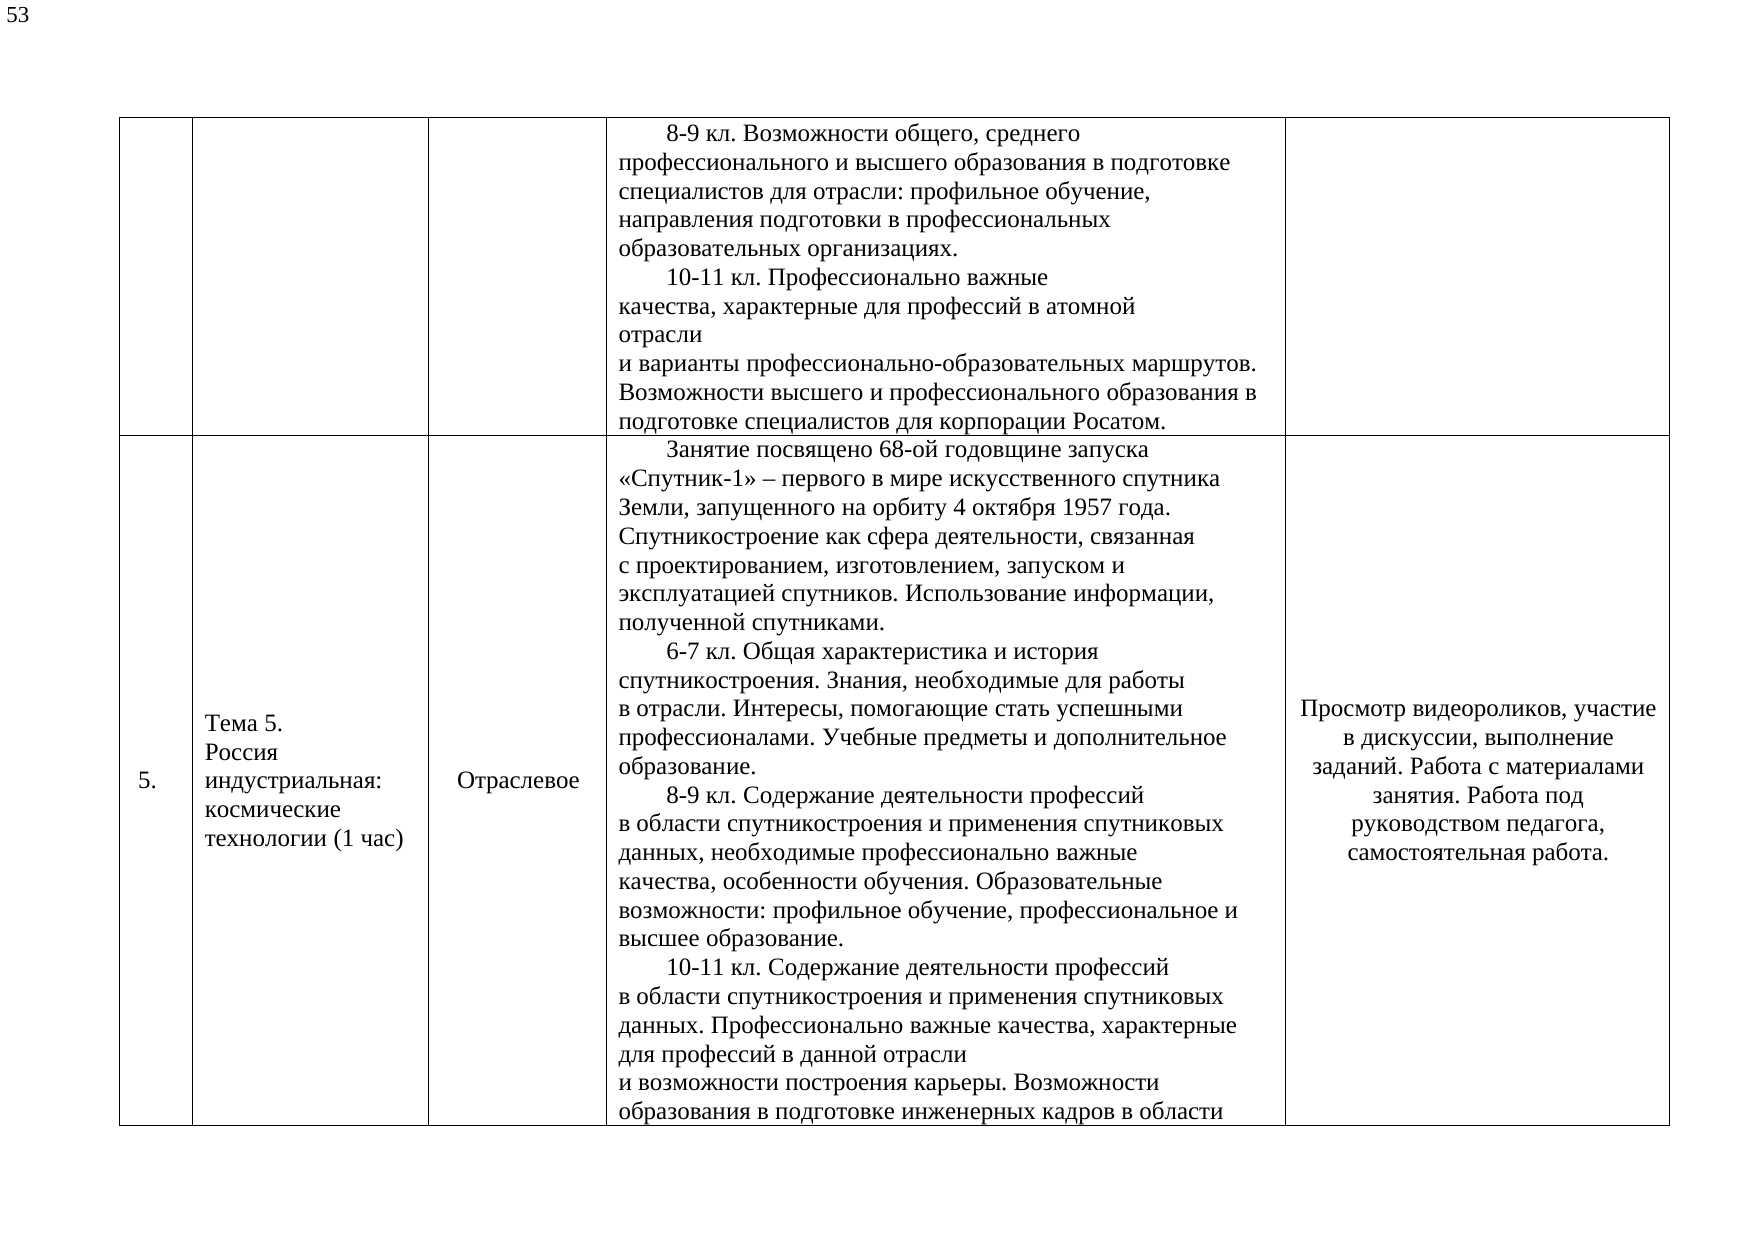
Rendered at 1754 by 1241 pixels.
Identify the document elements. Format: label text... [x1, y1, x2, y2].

table_header [193, 118, 428, 434]
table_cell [1286, 436, 1669, 1125]
table_header [1286, 118, 1669, 434]
table_header [429, 118, 606, 434]
table_header [120, 118, 192, 434]
table_cell Отраслевое [429, 436, 606, 1125]
table_cell Занятие посвящено 68-ой годовщине запуска «Спутник-1» – первого в мире искусственного спутника Земли, запущенного на орбиту 4 октября 1957 года. Спутникостроение как сфера деятельности, связанная с проектированием, изготовлением, запуском и эксплуатацией спутников. Использование информации, полученной спутниками. 6-7 кл. Общая характеристика и история спутникостроения. Знания, необходимые для работы в отрасли. Интересы, помогающие стать успешными профессионалами. Учебные предметы и дополнительное образование. 8-9 кл. Содержание деятельности профессий в области спутникостроения и применения спутниковых данных, необходимые профессионально важные качества, особенности обучения. Образовательные возможности: профильное обучение, профессиональное и высшее образование. 10-11 кл. Содержание деятельности профессий в области спутникостроения и применения спутниковых данных. Профессионально важные качества, характерные для профессий в данной отрасли и возможности построения карьеры. Возможности образования в подготовке инженерных кадров в области [607, 436, 1285, 1125]
table_header 8-9 кл. Возможности общего, среднего профессионального и высшего образования в подготовке специалистов для отрасли: профильное обучение, направления подготовки в профессиональных образовательных организациях. 10-11 кл. Профессионально важные качества, характерные для профессий в атомной отрасли и варианты профессионально-образовательных маршрутов. Возможности высшего и профессионального образования в подготовке специалистов для корпорации Росатом. [607, 118, 1285, 434]
table_cell Тема 5. Россия индустриальная: космические технологии (1 час) [193, 436, 428, 1125]
table_cell 5. [120, 436, 192, 1125]
